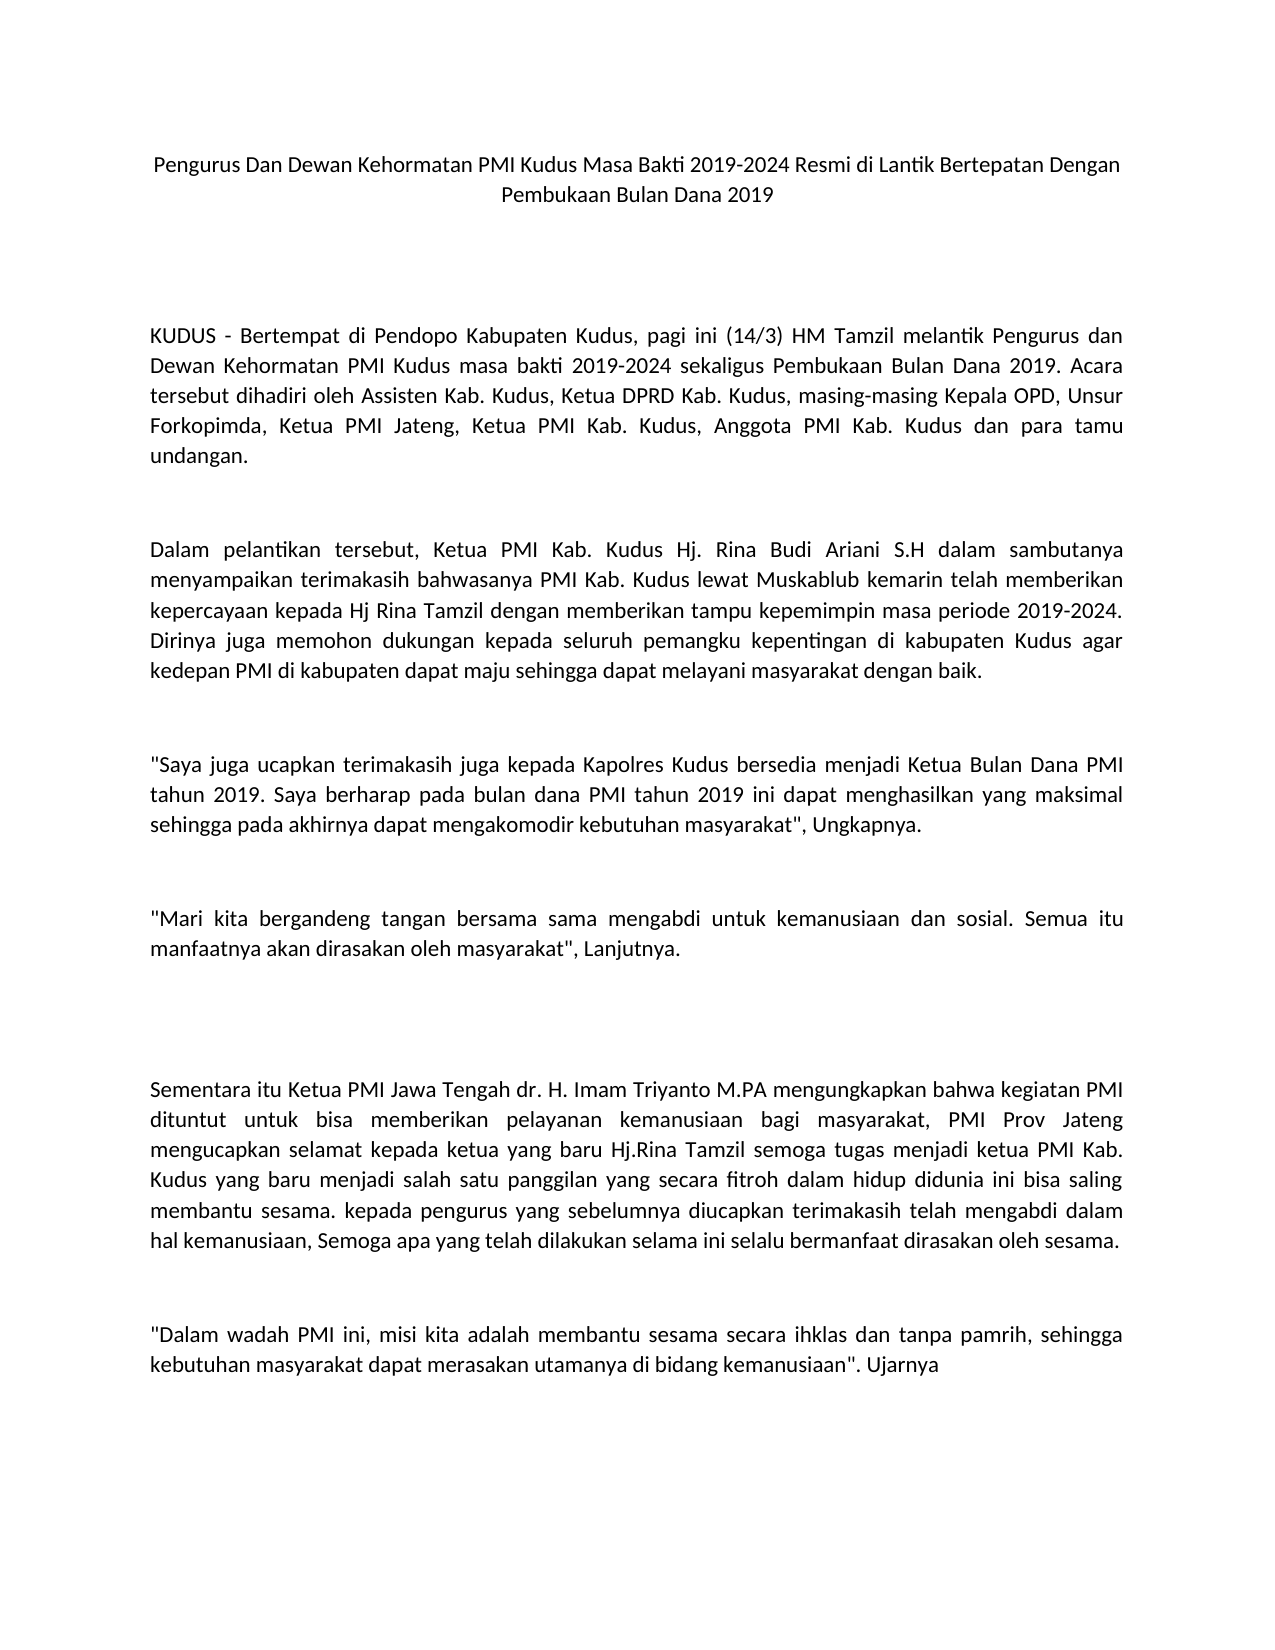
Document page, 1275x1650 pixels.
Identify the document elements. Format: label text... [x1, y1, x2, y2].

text Dalam pelantikan tersebut, Ketua PMI Kab. Kudus Hj. Rina Budi Ariani S.H dalam sambutanya menyampaikan terimakasih bahwasanya PMI Kab. Kudus lewat Muskablub kemarin telah memberikan kepercayaan kepada Hj Rina Tamzil dengan memberikan tampu kepemimpin masa periode 2019-2024. Dirinya juga memohon dukungan kepada seluruh pemangku kepentingan di kabupaten Kudus agar kedepan PMI di kabupaten dapat maju sehingga dapat melayani masyarakat dengan baik. [150, 535, 1125, 684]
text Sementara itu Ketua PMI Jawa Tengah dr. H. Imam Triyanto M.PA mengungkapkan bahwa kegiatan PMI dituntut untuk bisa memberikan pelayanan kemanusiaan bagi masyarakat, PMI Prov Jateng mengucapkan selamat kepada ketua yang baru Hj.Rina Tamzil semoga tugas menjadi ketua PMI Kab. Kudus yang baru menjadi salah satu panggilan yang secara fitroh dalam hidup didunia ini bisa saling membantu sesama. kepada pengurus yang sebelumnya diucapkan terimakasih telah mengabdi dalam hal kemanusiaan, Semoga apa yang telah dilakukan selama ini selalu bermanfaat dirasakan oleh sesama. [150, 1075, 1125, 1254]
text KUDUS - Bertempat di Pendopo Kabupaten Kudus, pagi ini (14/3) HM Tamzil melantik Pengurus dan Dewan Kehormatan PMI Kudus masa bakti 2019-2024 sekaligus Pembukaan Bulan Dana 2019. Acara tersebut dihadiri oleh Assisten Kab. Kudus, Ketua DPRD Kab. Kudus, masing-masing Kepala OPD, Unsur Forkopimda, Ketua PMI Jateng, Ketua PMI Kab. Kudus, Anggota PMI Kab. Kudus dan para tamu undangan. [150, 321, 1125, 470]
text "Mari kita bergandeng tangan bersama sama mengabdi untuk kemanusiaan dan sosial. Semua itu manfaatnya akan dirasakan oleh masyarakat", Lanjutnya. [150, 904, 1125, 962]
text "Saya juga ucapkan terimakasih juga kepada Kapolres Kudus bersedia menjadi Ketua Bulan Dana PMI tahun 2019. Saya berharap pada bulan dana PMI tahun 2019 ini dapat menghasilkan yang maksimal sehingga pada akhirnya dapat mengakomodir kebutuhan masyarakat", Ungkapnya. [150, 750, 1125, 838]
text "Dalam wadah PMI ini, misi kita adalah membantu sesama secara ihklas dan tanpa pamrih, sehingga kebutuhan masyarakat dapat merasakan utamanya di bidang kemanusiaan". Ujarnya [150, 1320, 1125, 1378]
text Pengurus Dan Dewan Kehormatan PMI Kudus Masa Bakti 2019-2024 Resmi di Lantik Bertepatan Dengan Pembukaan Bulan Dana 2019 [150, 150, 1125, 208]
